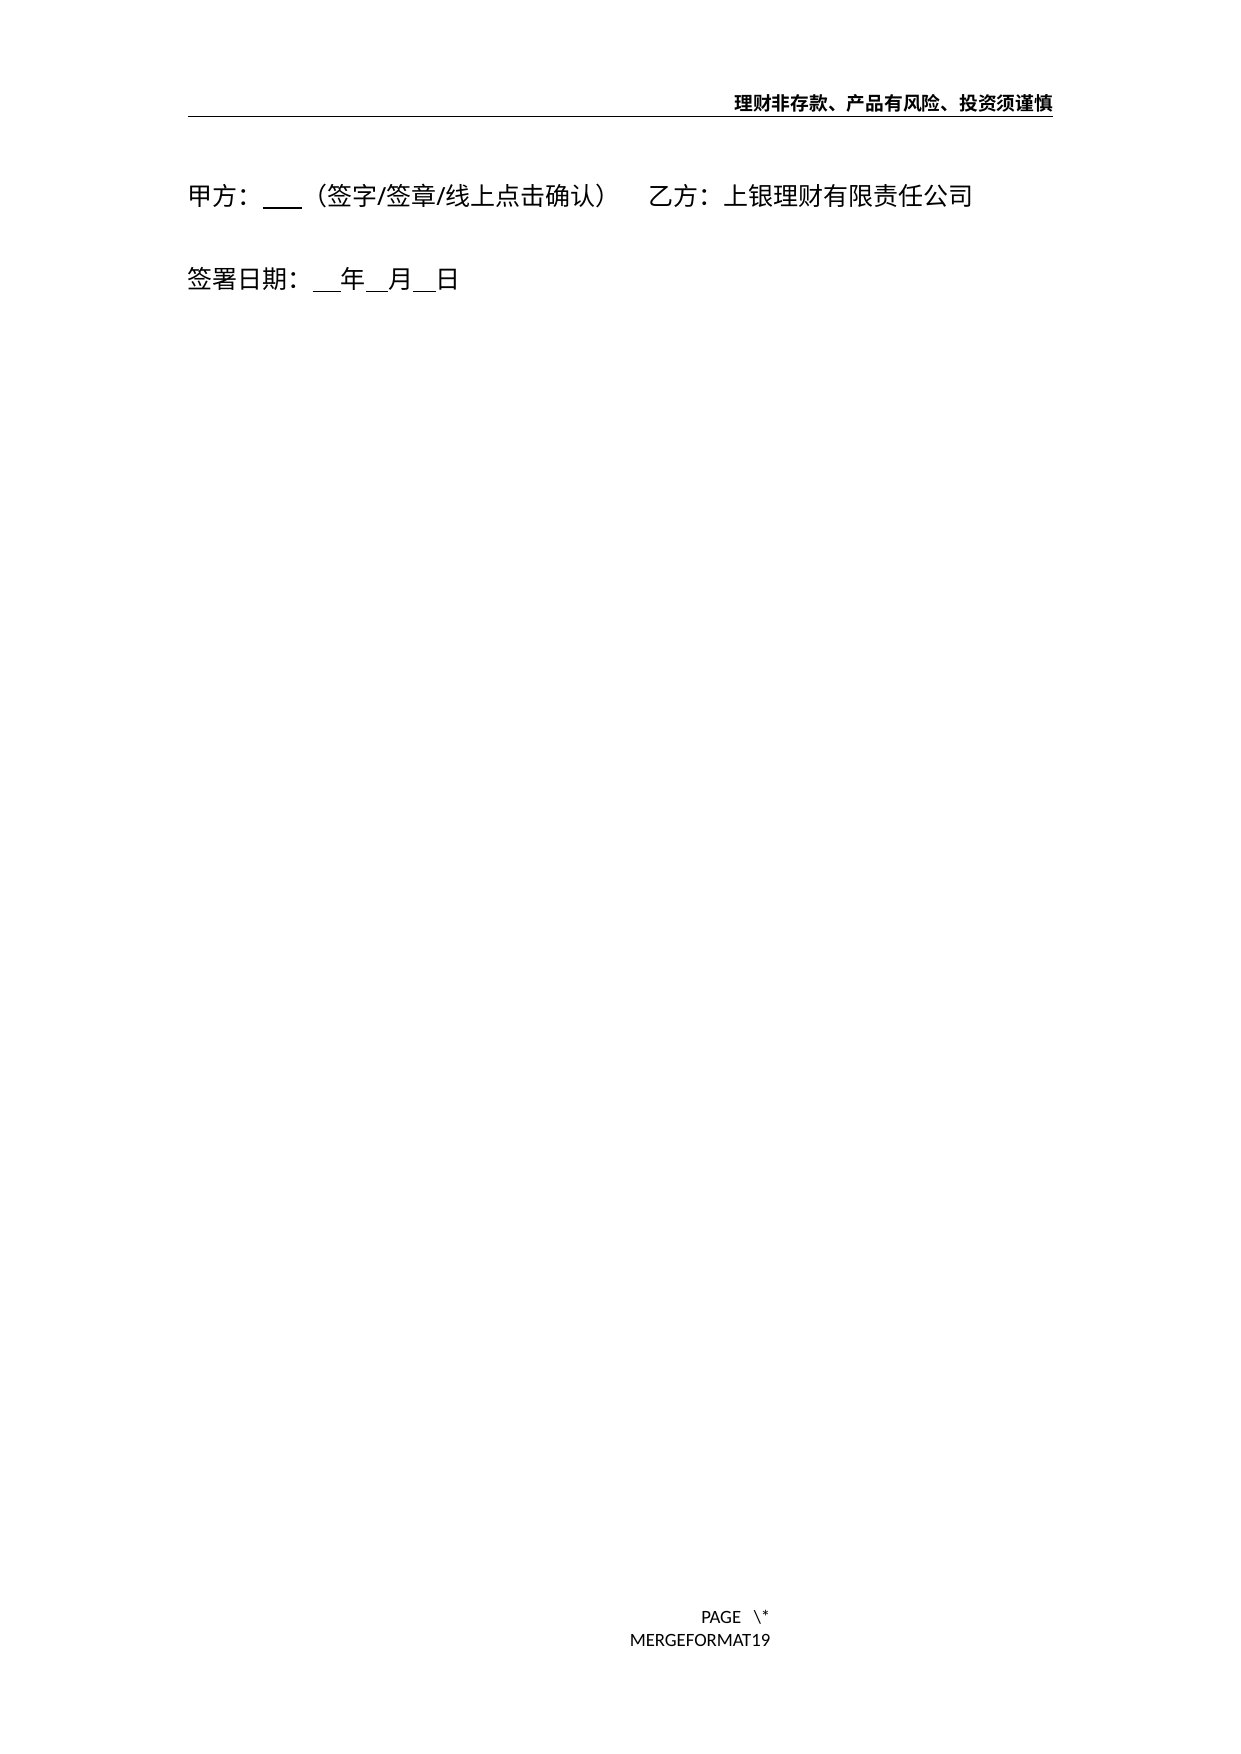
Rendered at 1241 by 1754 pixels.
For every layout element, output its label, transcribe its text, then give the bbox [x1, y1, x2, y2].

text 甲方： （签字/签章/线上点击确认） 乙方：上银理财有限责任公司 [187, 162, 1053, 227]
text 签署日期： 年 月 日 [187, 245, 1053, 310]
